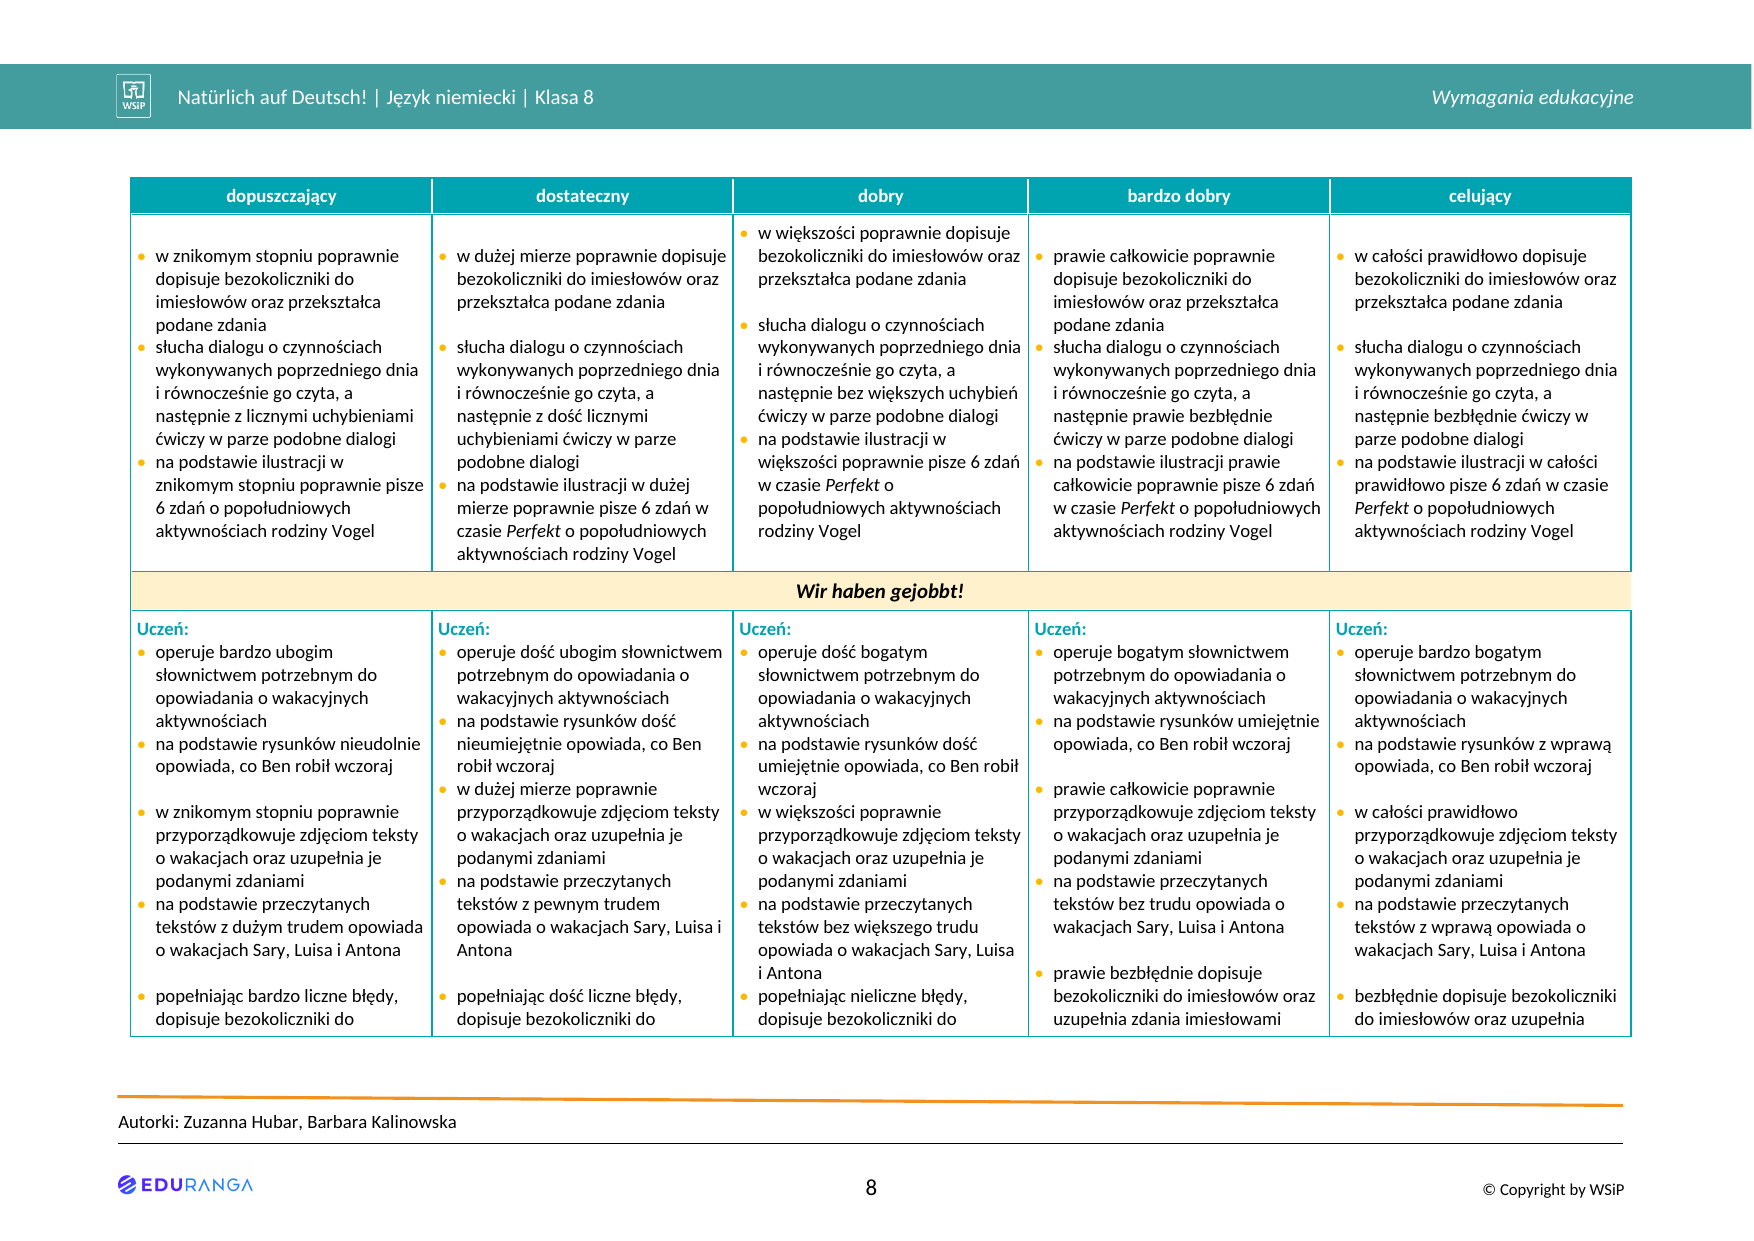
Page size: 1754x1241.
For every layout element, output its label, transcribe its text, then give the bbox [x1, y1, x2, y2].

picture [0, 64, 1752, 129]
picture [118, 1159, 253, 1196]
table_cell Wir haben gejobbt! [131, 572, 1631, 609]
table_header celujący [1331, 179, 1630, 213]
table_header dopuszczający [131, 179, 431, 213]
table_header dobry [734, 179, 1027, 213]
table_header bardzo dobry [1029, 179, 1329, 213]
table_header dostateczny [433, 179, 732, 213]
